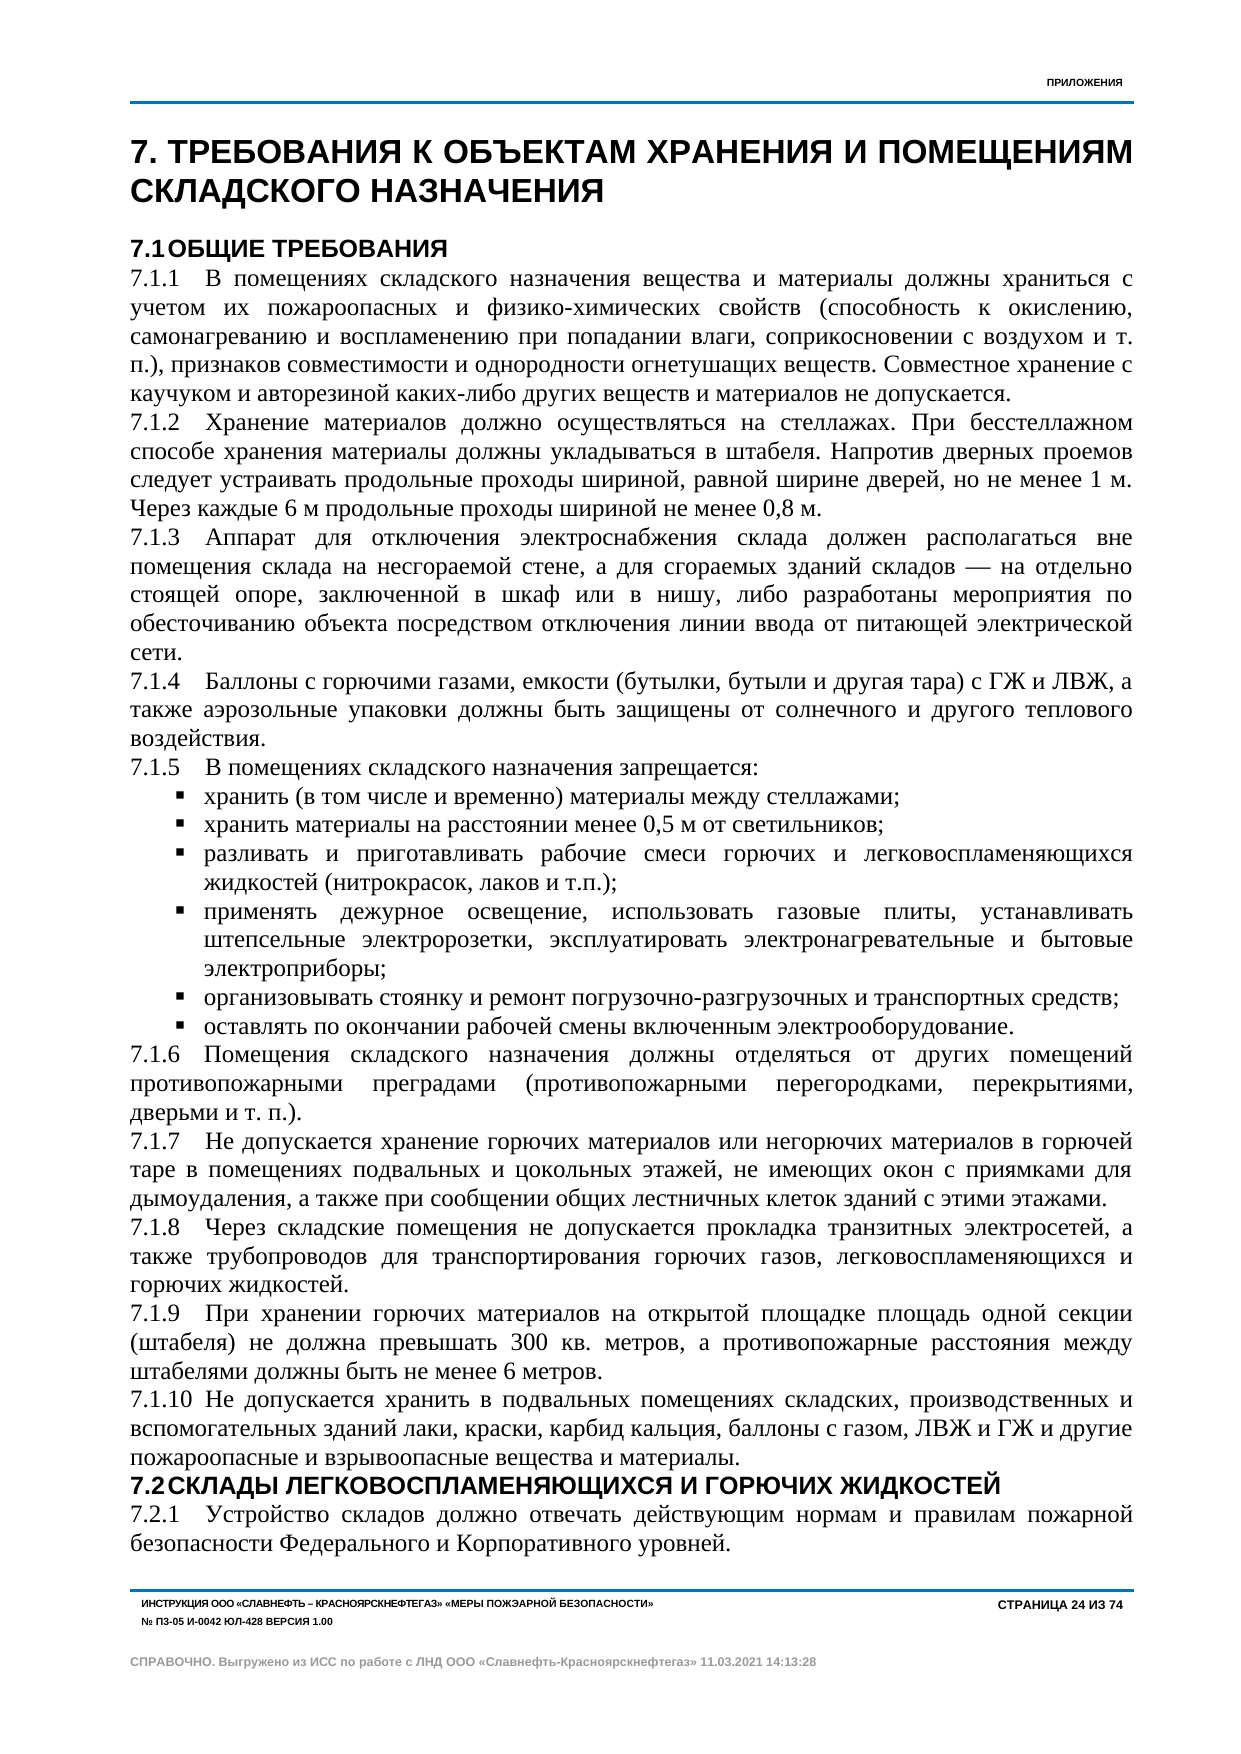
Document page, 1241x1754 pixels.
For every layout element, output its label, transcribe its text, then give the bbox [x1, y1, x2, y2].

list Аппарат для отключения электроснабжения склада должен располагаться вне помещения склада на несгораемой стене, а для сгораемых зданий складов — на отдельно стоящей опоре, заключенной в шкаф или в нишу, либо разработаны мероприятия по обесточиванию объекта посредством отключения линии ввода от питающей электрической сети. [130, 522, 1134, 666]
list применять дежурное освещение, использовать газовые плиты, устанавливать штепсельные электророзетки, эксплуатировать электронагревательные и бытовые электроприборы; [174, 896, 1134, 982]
list ОБЩИЕ ТРЕБОВАНИЯ [130, 234, 1134, 263]
list оставлять по окончании рабочей смены включенным электрооборудование. [174, 1011, 1134, 1039]
list В помещениях складского назначения запрещается: [130, 752, 1134, 781]
subtitle ТРЕБОВАНИЯ К ОБЪЕКТАМ ХРАНЕНИЯ И ПОМЕЩЕНИЯМ СКЛАДСКОГО НАЗНАЧЕНИЯ [130, 133, 1134, 209]
list Не допускается хранить в подвальных помещениях складских, производственных и вспомогательных зданий лаки, краски, карбид кальция, баллоны с газом, ЛВЖ и ГЖ и другие пожароопасные и взрывоопасные вещества и материалы. [130, 1384, 1134, 1471]
list хранить материалы на расстоянии менее 0,5 м от светильников; [174, 809, 1134, 838]
list Склады легковоспламеняющихся и горючих жидкостей [130, 1471, 1134, 1499]
list Не допускается хранение горючих материалов или негорючих материалов в горючей таре в помещениях подвальных и цокольных этажей, не имеющих окон с приямками для дымоудаления, а также при сообщении общих лестничных клеток зданий с этими этажами. [130, 1126, 1134, 1212]
list разливать и приготавливать рабочие смеси горючих и легковоспламеняющихся жидкостей (нитрокрасок, лаков и т.п.); [174, 838, 1134, 896]
list Помещения складского назначения должны отделяться от других помещений противопожарными преградами (противопожарными перегородками, перекрытиями, дверьми и т. п.). [130, 1039, 1134, 1126]
list Через складские помещения не допускается прокладка транзитных электросетей, а также трубопроводов для транспортирования горючих газов, легковоспламеняющихся и горючих жидкостей. [130, 1212, 1134, 1298]
list При хранении горючих материалов на открытой площадке площадь одной секции (штабеля) не должна превышать 300 кв. метров, а противопожарные расстояния между штабелями должны быть не менее 6 метров. [130, 1298, 1134, 1384]
list Устройство складов должно отвечать действующим нормам и правилам пожарной безопасности Федерального и Корпоративного уровней. [130, 1499, 1134, 1557]
list Хранение материалов должно осуществляться на стеллажах. При бесстеллажном способе хранения материалы должны укладываться в штабеля. Напротив дверных проемов следует устраивать продольные проходы шириной, равной ширине дверей, но не менее 1 м. Через каждые 6 м продольные проходы шириной не менее 0,8 м. [130, 407, 1134, 522]
list хранить (в том числе и временно) материалы между стеллажами; [174, 781, 1134, 809]
list Баллоны с горючими газами, емкости (бутылки, бутыли и другая тара) с ГЖ и ЛВЖ, а также аэрозольные упаковки должны быть защищены от солнечного и другого теплового воздействия. [130, 666, 1134, 752]
list В помещениях складского назначения вещества и материалы должны храниться с учетом их пожароопасных и физико-химических свойств (способность к окислению, самонагреванию и воспламенению при попадании влаги, соприкосновении с воздухом и т. п.), признаков совместимости и однородности огнетушащих веществ. Совместное хранение с каучуком и авторезиной каких-либо других веществ и материалов не допускается. [130, 263, 1134, 407]
list организовывать стоянку и ремонт погрузочно-разгрузочных и транспортных средств; [174, 982, 1134, 1011]
